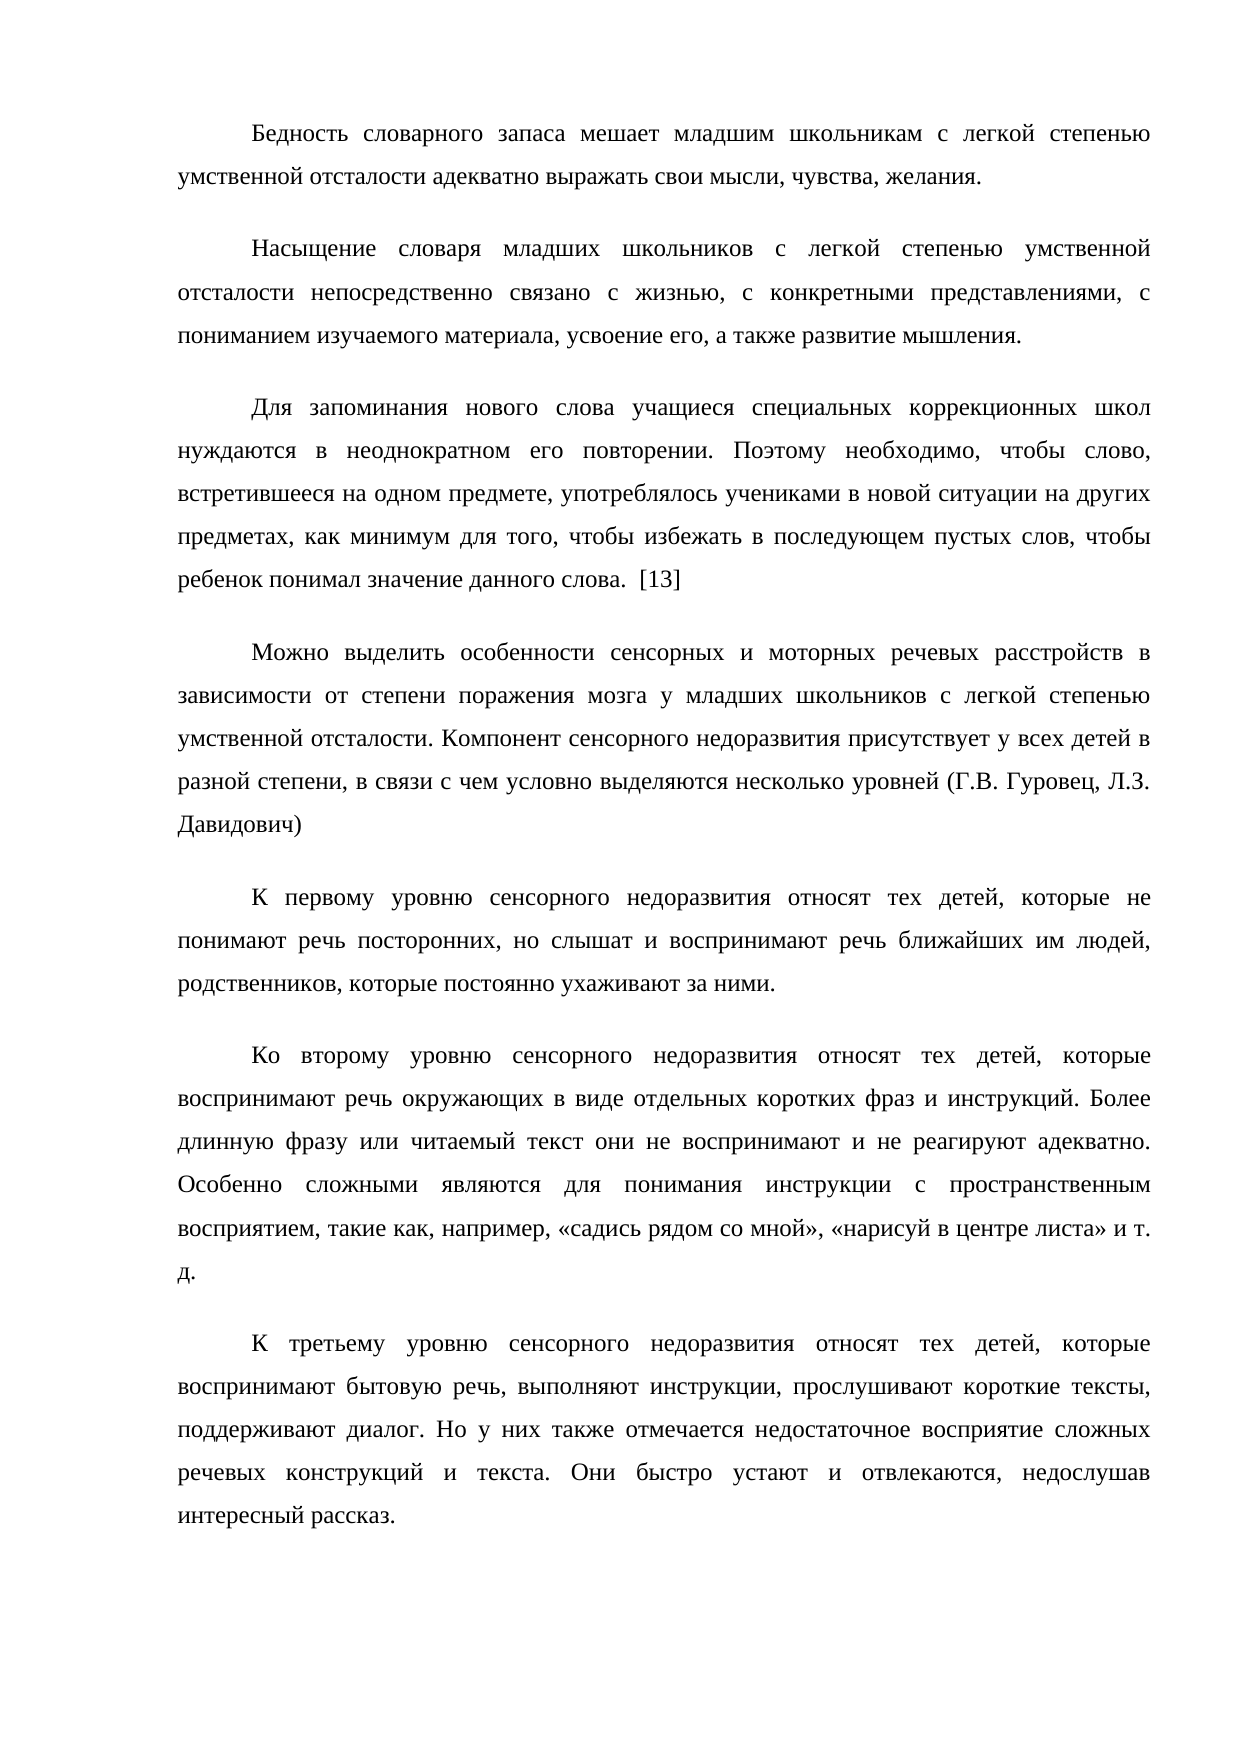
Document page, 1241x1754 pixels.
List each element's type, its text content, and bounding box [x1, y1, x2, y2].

text Для запоминания нового слова учащиеся специальных коррекционных школ нуждаются в неоднократном его повторении. Поэтому необходимо, чтобы слово, встретившееся на одном предмете, употреблялось учениками в новой ситуации на других предметах, как минимум для того, чтобы избежать в последующем пустых слов, чтобы ребенок понимал значение данного слова. [13] [177, 392, 1152, 593]
text Насыщение словаря младших школьников с легкой степенью умственной отсталости непосредственно связано с жизнью, с конкретными представлениями, с пониманием изучаемого материала, усвоение его, а также развитие мышления. [177, 233, 1152, 348]
text К третьему уровню сенсорного недоразвития относят тех детей, которые воспринимают бытовую речь, выполняют инструкции, прослушивают короткие тексты, поддерживают диалог. Но у них также отмечается недостаточное восприятие сложных речевых конструкций и текста. Они быстро устают и отвлекаются, недослушав интересный рассказ. [177, 1328, 1152, 1529]
text Можно выделить особенности сенсорных и моторных речевых расстройств в зависимости от степени поражения мозга у младших школьников с легкой степенью умственной отсталости. Компонент сенсорного недоразвития присутствует у всех детей в разной степени, в связи с чем условно выделяются несколько уровней (Г.В. Гуровец, Л.З. Давидович) [177, 637, 1152, 838]
text К первому уровню сенсорного недоразвития относят тех детей, которые не понимают речь посторонних, но слышат и воспринимают речь ближайших им людей, родственников, которые постоянно ухаживают за ними. [177, 882, 1152, 997]
text Ко второму уровню сенсорного недоразвития относят тех детей, которые воспринимают речь окружающих в виде отдельных коротких фраз и инструкций. Более длинную фразу или читаемый текст они не воспринимают и не реагируют адекватно. Особенно сложными являются для понимания инструкции с пространственным восприятием, такие как, например, «садись рядом со мной», «нарисуй в центре листа» и т. д. [177, 1040, 1152, 1284]
text Бедность словарного запаса мешает младшим школьникам с легкой степенью умственной отсталости адекватно выражать свои мысли, чувства, желания. [177, 118, 1152, 190]
